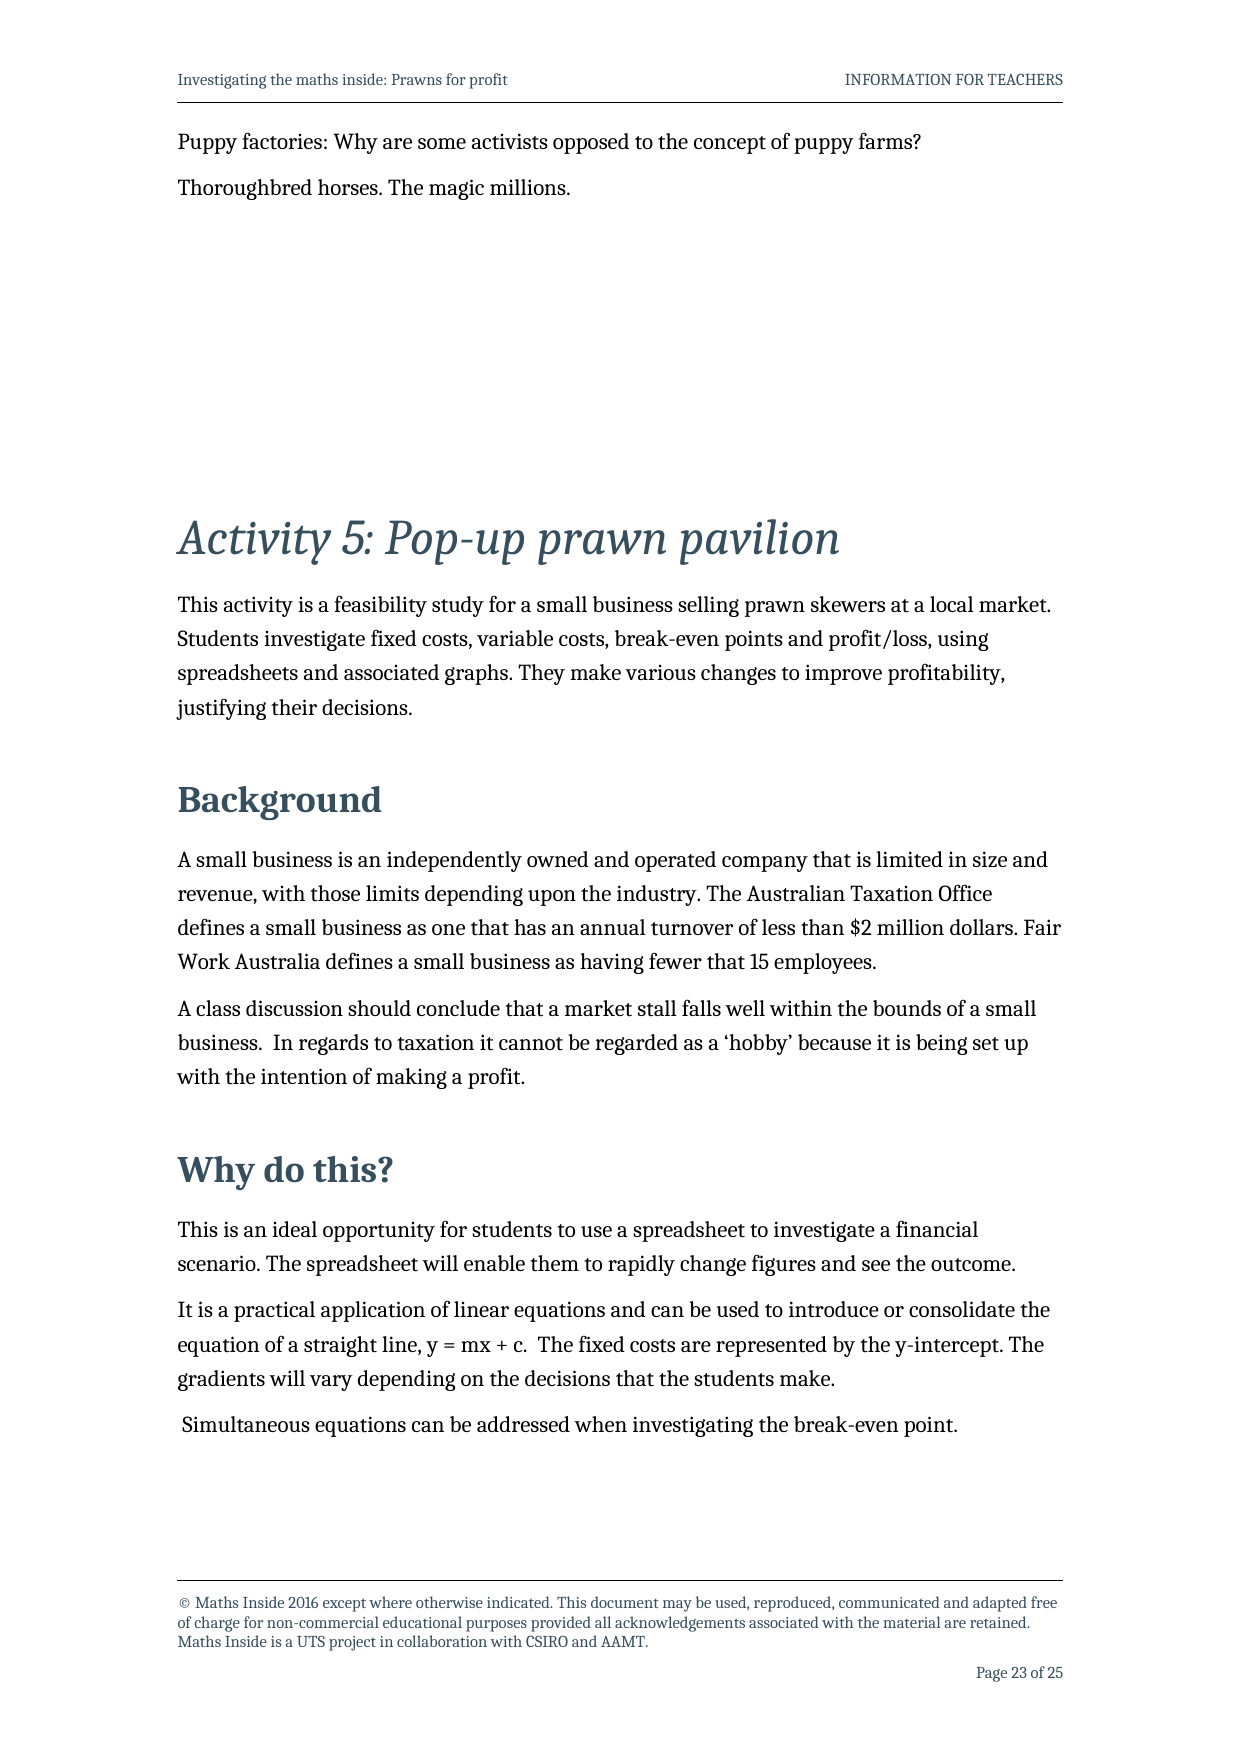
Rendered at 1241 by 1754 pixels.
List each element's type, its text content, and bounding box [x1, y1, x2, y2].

text A class discussion should conclude that a market stall falls well within the bounds of a small business. In regards to taxation it cannot be regarded as a ‘hobby’ because it is being set up with the intention of making a profit. [177, 996, 1063, 1091]
text Simultaneous equations can be addressed when investigating the break-even point. [177, 1412, 1063, 1439]
text Thoroughbred horses. The magic millions. [177, 175, 1063, 202]
subtitle Why do this? [177, 1148, 1063, 1191]
text A small business is an independently owned and operated company that is limited in size and revenue, with those limits depending upon the industry. The Australian Taxation Office defines a small business as one that has an annual turnover of less than $2 million dollars. Fair Work Australia defines a small business as having fewer that 15 employees. [177, 847, 1063, 976]
subtitle Background [177, 778, 1063, 822]
text It is a practical application of linear equations and can be used to introduce or consolidate the equation of a straight line, y = mx + c. The fixed costs are represented by the y-intercept. The gradients will vary depending on the decisions that the students make. [177, 1297, 1063, 1392]
text https://en.wikipedia.org/wiki/Royal_intermarriagePuppy factories: Why are some activists opposed to the concept of puppy farms? [177, 128, 1063, 155]
text This is an ideal opportunity for students to use a spreadsheet to investigate a financial scenario. The spreadsheet will enable them to rapidly change figures and see the outcome. [177, 1216, 1063, 1277]
text This activity is a feasibility study for a small business selling prawn skewers at a local market. Students investigate fixed costs, variable costs, break-even points and profit/loss, using spreadsheets and associated graphs. They make various changes to improve profitability, justifying their decisions. [177, 592, 1063, 721]
subtitle Activity 5: Pop-up prawn pavilion [177, 509, 1063, 567]
